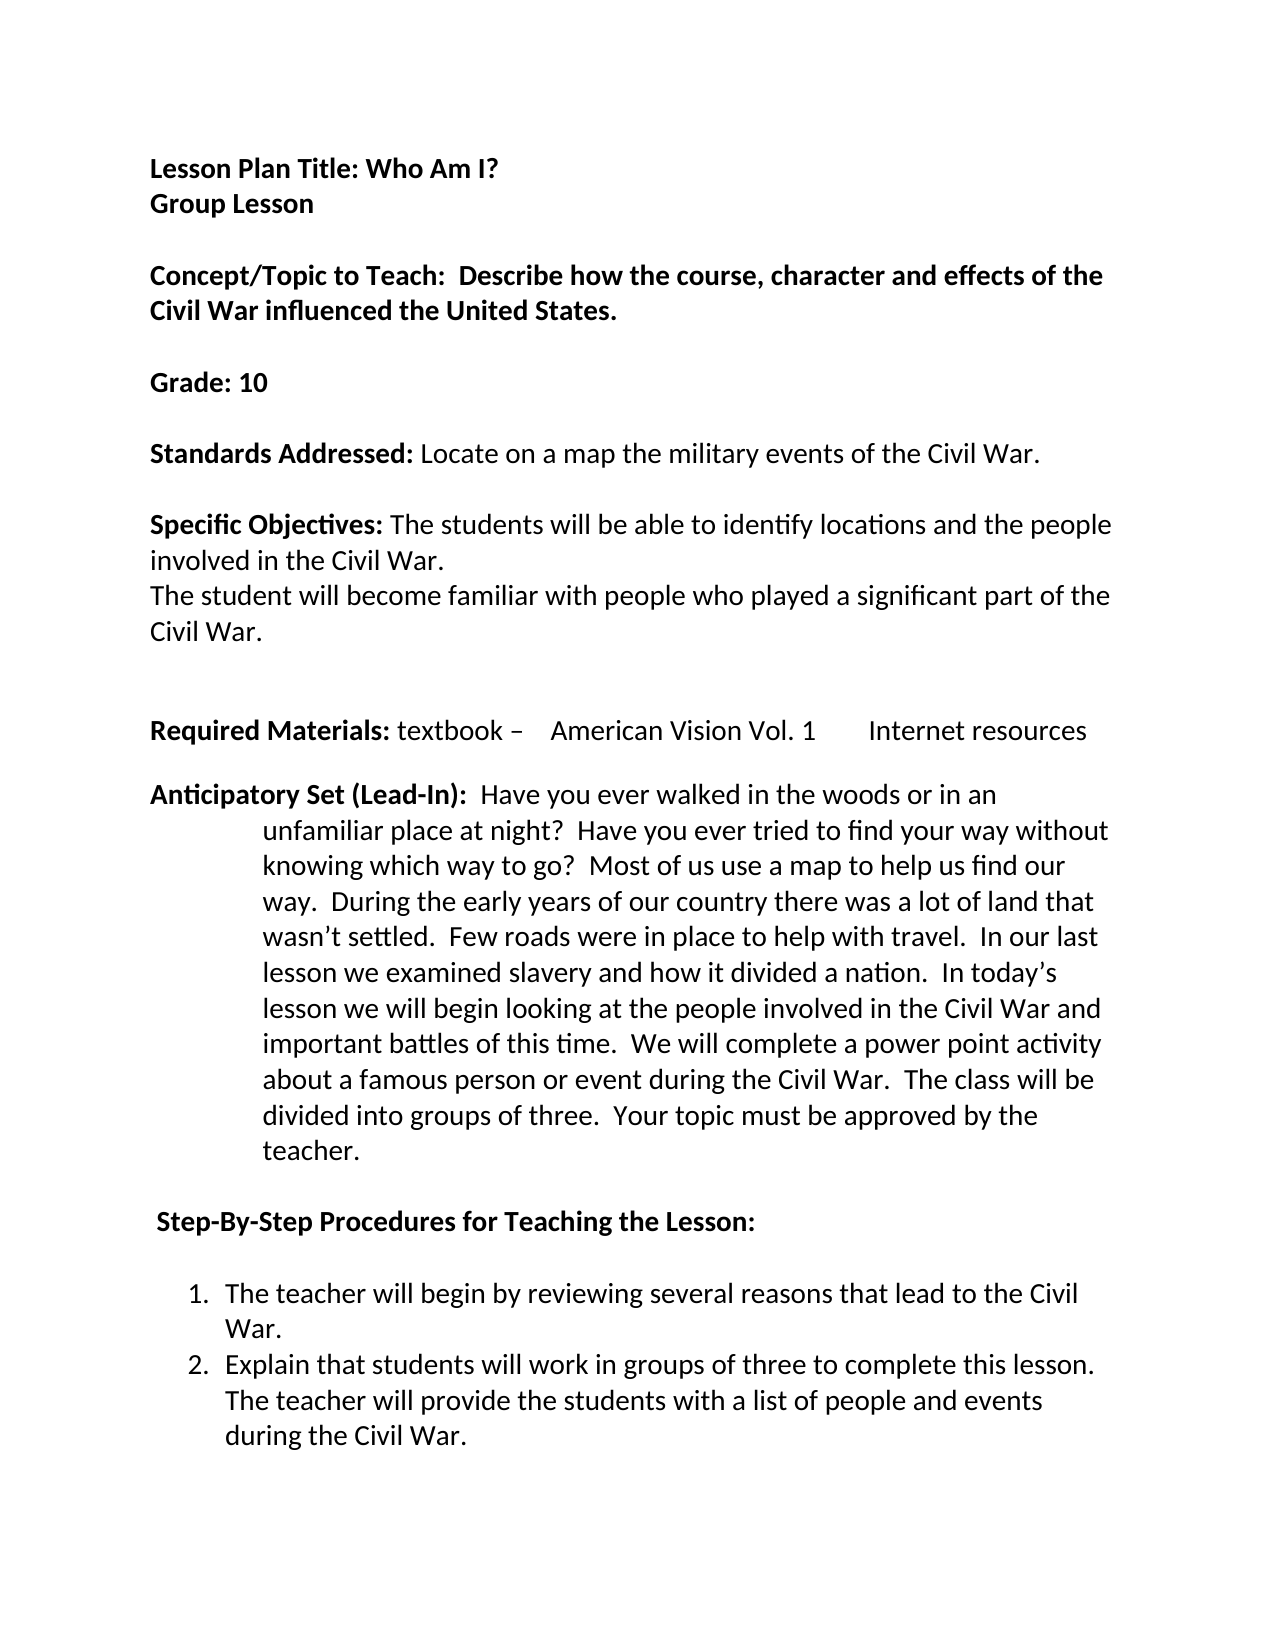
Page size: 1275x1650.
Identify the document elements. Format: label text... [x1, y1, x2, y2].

list The teacher will begin by reviewing several reasons that lead to the Civil War. [187, 1275, 1125, 1346]
subtitle Specific Objectives: The students will be able to identify locations and the people involved in the Civil War. [150, 506, 1125, 577]
list Explain that students will work in groups of three to complete this lesson. The teacher will provide the students with a list of people and events during the Civil War. [187, 1346, 1125, 1453]
text Group Lesson [150, 186, 1125, 221]
text Anticipatory Set (Lead-In): Have you ever walked in the woods or in an unfamiliar place at night? Have you ever tried to find your way without knowing which way to go? Most of us use a map to help us find our way. During the early years of our country there was a lot of land that wasn’t settled. Few roads were in place to help with travel. In our last lesson we examined slavery and how it divided a nation. In today’s lesson we will begin looking at the people involved in the Civil War and important battles of this time. We will complete a power point activity about a famous person or event during the Civil War. The class will be divided into groups of three. Your topic must be approved by the teacher. [150, 776, 1125, 1168]
text Required Materials: textbook – American Vision Vol. 1 Internet resources [150, 712, 1125, 748]
text Grade: 10 [150, 364, 1125, 399]
text Concept/Topic to Teach: Describe how the course, character and effects of the Civil War influenced the United States. [150, 257, 1125, 328]
text The student will become familiar with people who played a significant part of the Civil War. [150, 577, 1125, 649]
text Lesson Plan Title: Who Am I? [150, 150, 1125, 186]
text Step-By-Step Procedures for Teaching the Lesson: [150, 1203, 1125, 1239]
text Standards Addressed: Locate on a map the military events of the Civil War. [150, 435, 1125, 471]
